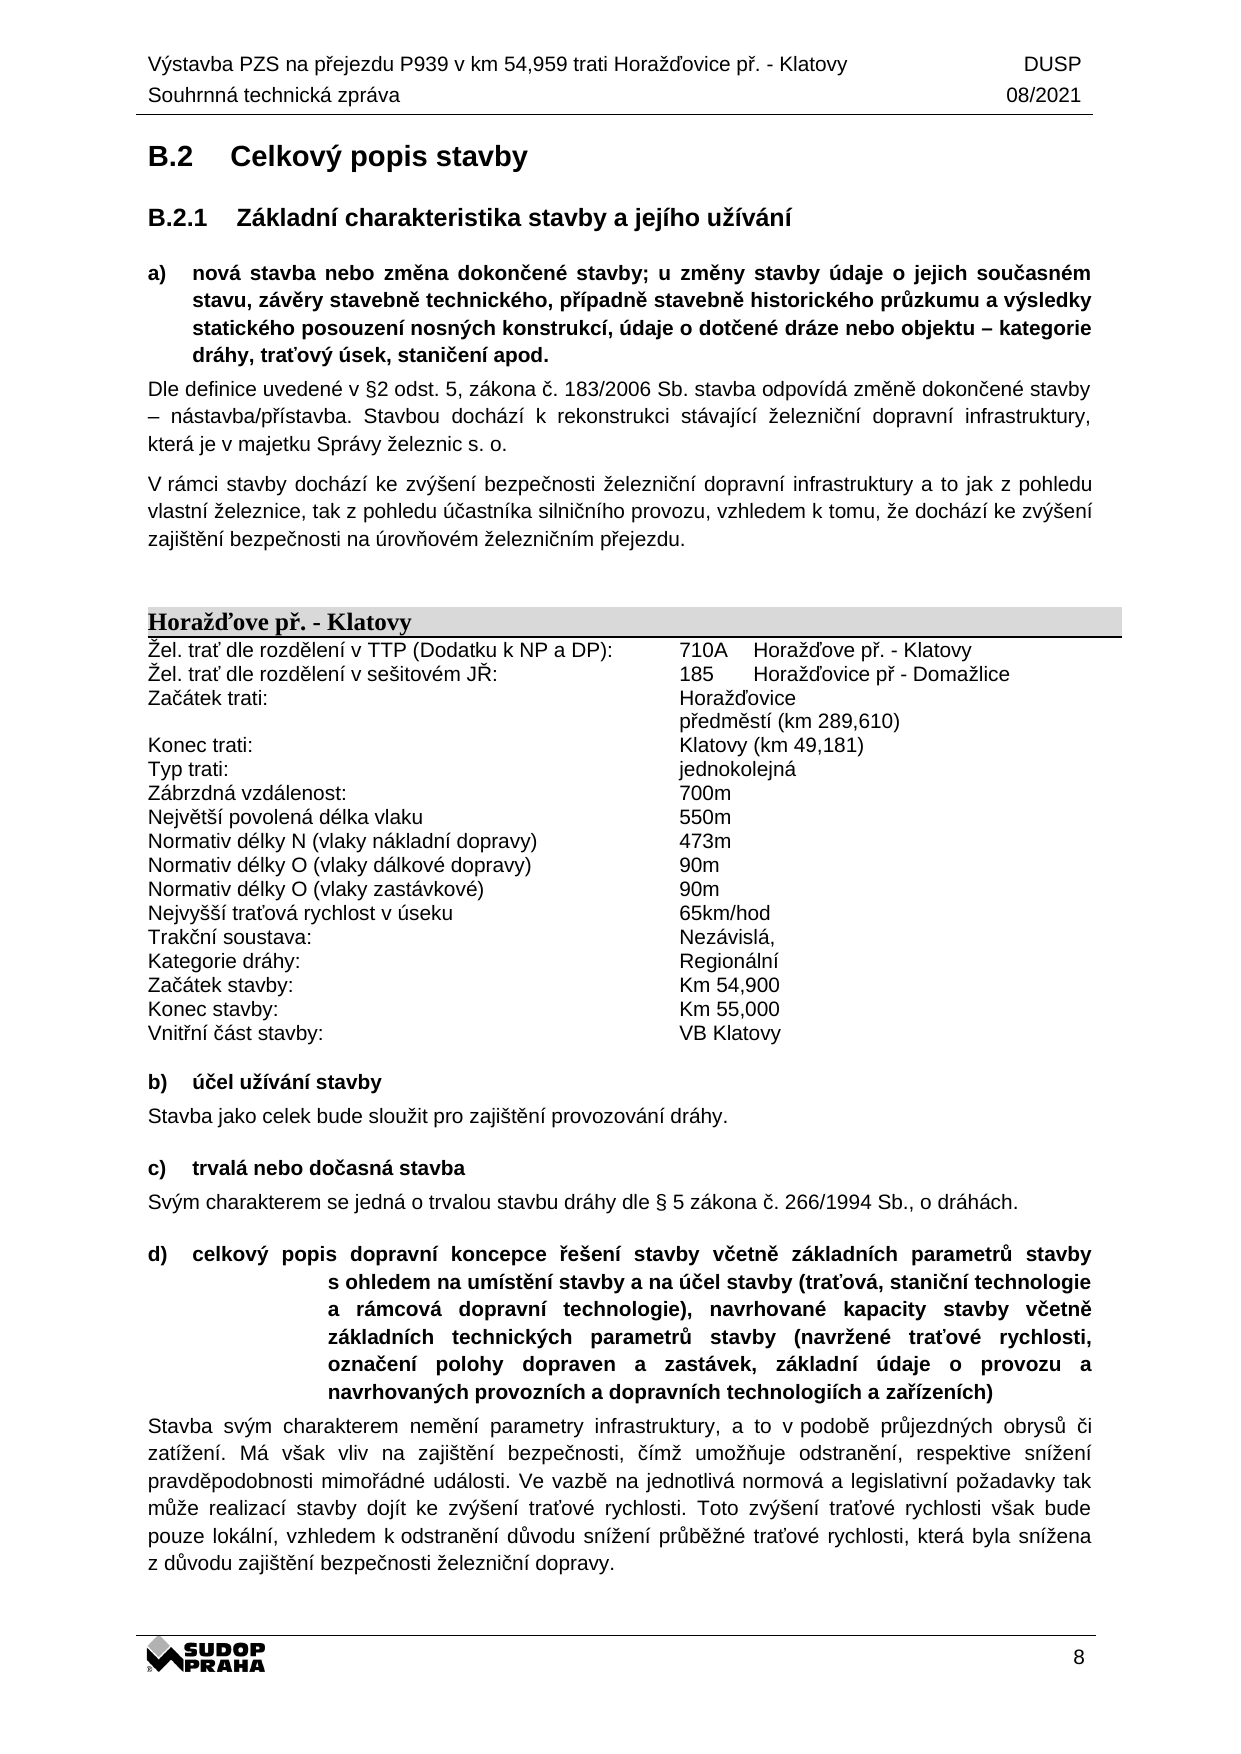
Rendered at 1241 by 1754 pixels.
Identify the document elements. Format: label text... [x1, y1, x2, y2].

table_cell 90m [679, 853, 1122, 877]
table_cell jednokolejná [679, 757, 1122, 781]
table_cell Konec trati: [148, 733, 679, 757]
table_cell Normativ délky N (vlaky nákladní dopravy) [148, 829, 679, 853]
table_cell 65km/hod [679, 901, 1122, 925]
text Dle definice uvedené v §2 odst. 5, zákona č. 183/2006 Sb. stavba odpovídá změně dokončené stavby – nástavba/přístavba. Stavbou dochází k rekonstrukci stávající železniční dopravní infrastruktury, která je v majetku Správy železnic s. o. [148, 377, 1092, 456]
table_cell 710A Horažďove př. - Klatovy [679, 638, 1122, 661]
table_cell 473m [679, 829, 1122, 853]
table_header Horažďove př. - Klatovy [148, 607, 679, 636]
table_cell Nejvyšší traťová rychlost v úseku [148, 901, 679, 925]
table_cell Klatovy (km 49,181) [679, 733, 1122, 757]
subtitle trvalá nebo dočasná stavba [148, 1156, 1092, 1180]
table_cell Konec stavby: [148, 997, 679, 1021]
table_cell 90m [679, 877, 1122, 901]
text Stavba svým charakterem nemění parametry infrastruktury, a to v podobě průjezdných obrysů či zatížení. Má však vliv na zajištění bezpečnosti, čímž umožňuje odstranění, respektive snížení pravděpodobnosti mimořádné události. Ve vazbě na jednotlivá normová a legislativní požadavky tak může realizací stavby dojít ke zvýšení traťové rychlosti. Toto zvýšení traťové rychlosti však bude pouze lokální, vzhledem k odstranění důvodu snížení průběžné traťové rychlosti, která byla snížena z důvodu zajištění bezpečnosti železniční dopravy. [148, 1413, 1092, 1575]
table_cell Trakční soustava: [148, 925, 679, 949]
table_cell Normativ délky O (vlaky zastávkové) [148, 877, 679, 901]
table_cell Normativ délky O (vlaky dálkové dopravy) [148, 853, 679, 877]
table_cell 550m [679, 805, 1122, 829]
subtitle Celkový popis stavby [148, 139, 1092, 173]
subtitle Základní charakteristika stavby a jejího užívání [148, 203, 1092, 231]
text Stavba jako celek bude sloužit pro zajištění provozování dráhy. [148, 1103, 1092, 1127]
table_cell Km 54,900 [679, 973, 1122, 997]
table_header [679, 607, 1122, 636]
text Svým charakterem se jedná o trvalou stavbu dráhy dle § 5 zákona č. 266/1994 Sb., o dráhách. [148, 1190, 1092, 1214]
table_cell VB Klatovy [679, 1021, 1122, 1045]
table_cell Žel. trať dle rozdělení v TTP (Dodatku k NP a DP): [148, 638, 679, 661]
table_cell Nezávislá, [679, 925, 1122, 949]
picture [146, 1636, 265, 1672]
table_cell 185 Horažďovice př - Domažlice [679, 661, 1122, 685]
table_cell Začátek trati: [148, 685, 679, 733]
table_cell Km 55,000 [679, 997, 1122, 1021]
text V rámci stavby dochází ke zvýšení bezpečnosti železniční dopravní infrastruktury a to jak z pohledu vlastní železnice, tak z pohledu účastníka silničního provozu, vzhledem k tomu, že dochází ke zvýšení zajištění bezpečnosti na úrovňovém železničním přejezdu. [148, 472, 1092, 551]
subtitle nová stavba nebo změna dokončené stavby; u změny stavby údaje o jejich současném stavu, závěry stavebně technického, případně stavebně historického průzkumu a výsledky statického posouzení nosných konstrukcí, údaje o dotčené dráze nebo objektu – kategorie dráhy, traťový úsek, staničení apod. [148, 261, 1092, 367]
table_cell Regionální [679, 949, 1122, 973]
table_cell Začátek stavby: [148, 973, 679, 997]
table_cell Horažďovice předměstí (km 289,610) [679, 685, 1122, 733]
table_cell 700m [679, 781, 1122, 805]
table_cell Kategorie dráhy: [148, 949, 679, 973]
table_cell Typ trati: [148, 757, 679, 781]
table_cell Zábrzdná vzdálenost: [148, 781, 679, 805]
table_cell Vnitřní část stavby: [148, 1021, 679, 1045]
subtitle celkový popis dopravní koncepce řešení stavby včetně základních parametrů stavby s ohledem na umístění stavby a na účel stavby (traťová, staniční technologie a rámcová dopravní technologie), navrhované kapacity stavby včetně základních technických parametrů stavby (navržené traťové rychlosti, označení polohy dopraven a zastávek, základní údaje o provozu a navrhovaných provozních a dopravních technologiích a zařízeních) [148, 1242, 1092, 1404]
subtitle účel užívání stavby [148, 1070, 1092, 1094]
table_cell Největší povolená délka vlaku [148, 805, 679, 829]
table_cell Žel. trať dle rozdělení v sešitovém JŘ: [148, 661, 679, 685]
